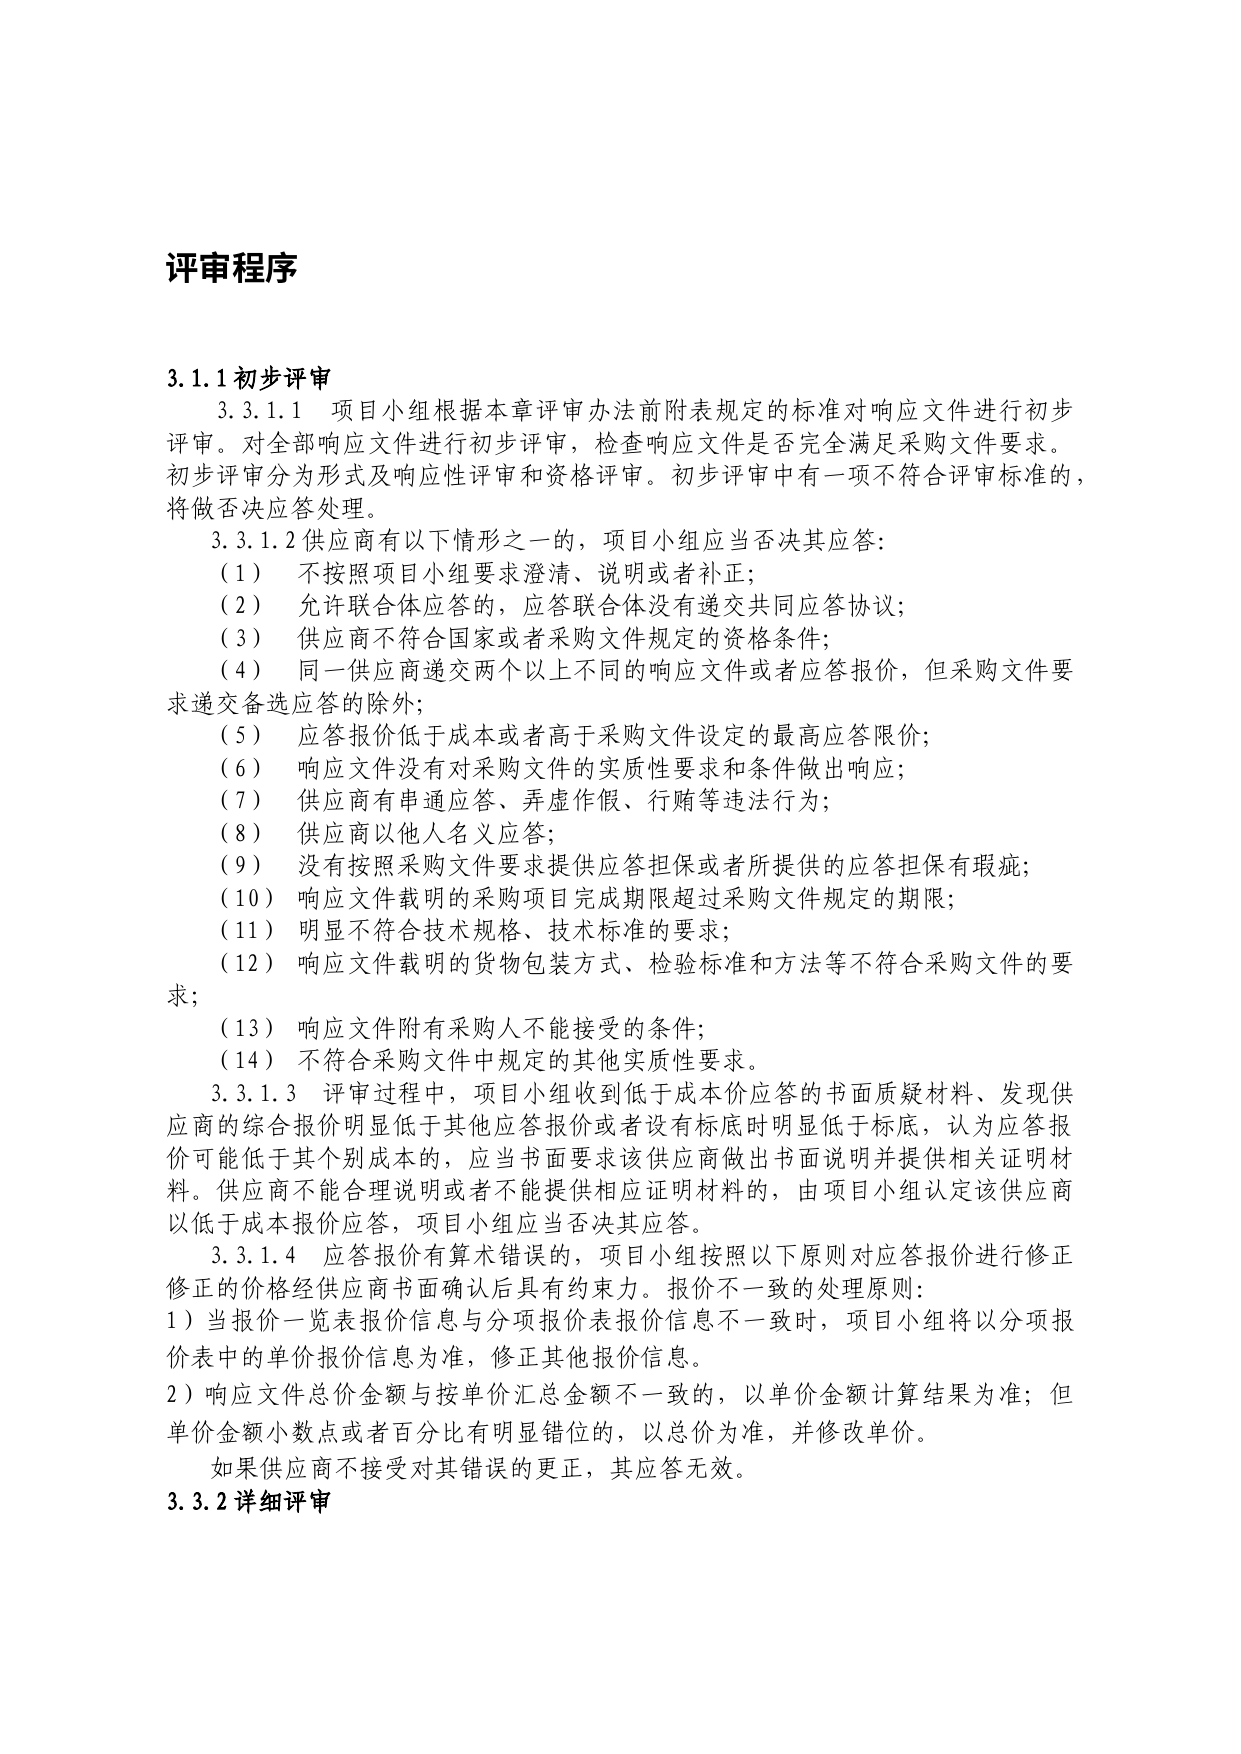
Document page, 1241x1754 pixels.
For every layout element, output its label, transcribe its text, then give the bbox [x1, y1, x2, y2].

list 不按照项目小组要求澄清、说明或者补正； [165, 555, 1075, 588]
text 3.3.1.1 项目小组根据本章评审办法前附表规定的标准对响应文件进行初步评审。对全部响应文件进行初步评审，检查响应文件是否完全满足采购文件要求。初步评审分为形式及响应性评审和资格评审。初步评审中有一项不符合评审标准的，将做否决应答处理。 [165, 393, 1075, 523]
list 允许联合体应答的，应答联合体没有递交共同应答协议； [165, 588, 1075, 620]
list 不符合采购文件中规定的其他实质性要求。 [165, 1043, 1075, 1075]
text 如果供应商不接受对其错误的更正，其应答无效。 [165, 1451, 1075, 1483]
list 供应商有串通应答、弄虚作假、行贿等违法行为； [165, 783, 1075, 815]
subtitle 评审程序 [165, 233, 1075, 298]
text 1）当报价一览表报价信息与分项报价表报价信息不一致时，项目小组将以分项报价表中的单价报价信息为准，修正其他报价信息。 [165, 1303, 1075, 1372]
text 2）响应文件总价金额与按单价汇总金额不一致的，以单价金额计算结果为准；但单价金额小数点或者百分比有明显错位的，以总价为准，并修改单价。 [165, 1377, 1075, 1446]
list 响应文件载明的货物包装方式、检验标准和方法等不符合采购文件的要求； [165, 945, 1075, 1010]
list 供应商不符合国家或者采购文件规定的资格条件； [165, 620, 1075, 653]
list 响应文件附有采购人不能接受的条件； [165, 1010, 1075, 1043]
list 供应商以他人名义应答； [165, 815, 1075, 848]
text 3.3.1.2供应商有以下情形之一的，项目小组应当否决其应答： [165, 523, 1075, 555]
list 响应文件载明的采购项目完成期限超过采购文件规定的期限； [165, 880, 1075, 913]
text 3.3.1.3 评审过程中，项目小组收到低于成本价应答的书面质疑材料、发现供应商的综合报价明显低于其他应答报价或者设有标底时明显低于标底，认为应答报价可能低于其个别成本的，应当书面要求该供应商做出书面说明并提供相关证明材料。供应商不能合理说明或者不能提供相应证明材料的，由项目小组认定该供应商以低于成本报价应答，项目小组应当否决其应答。 [165, 1075, 1075, 1238]
text 3.3.1.4 应答报价有算术错误的，项目小组按照以下原则对应答报价进行修正，修正的价格经供应商书面确认后具有约束力。报价不一致的处理原则： [165, 1238, 1075, 1303]
text 3.1.1初步评审 [165, 360, 1075, 393]
list 应答报价低于成本或者高于采购文件设定的最高应答限价； [165, 718, 1075, 750]
list 明显不符合技术规格、技术标准的要求； [165, 913, 1075, 945]
list 没有按照采购文件要求提供应答担保或者所提供的应答担保有瑕疵； [165, 848, 1075, 880]
list 响应文件没有对采购文件的实质性要求和条件做出响应； [165, 750, 1075, 783]
list 同一供应商递交两个以上不同的响应文件或者应答报价，但采购文件要求递交备选应答的除外； [165, 653, 1075, 718]
text 3.3.2详细评审 [165, 1483, 1075, 1516]
